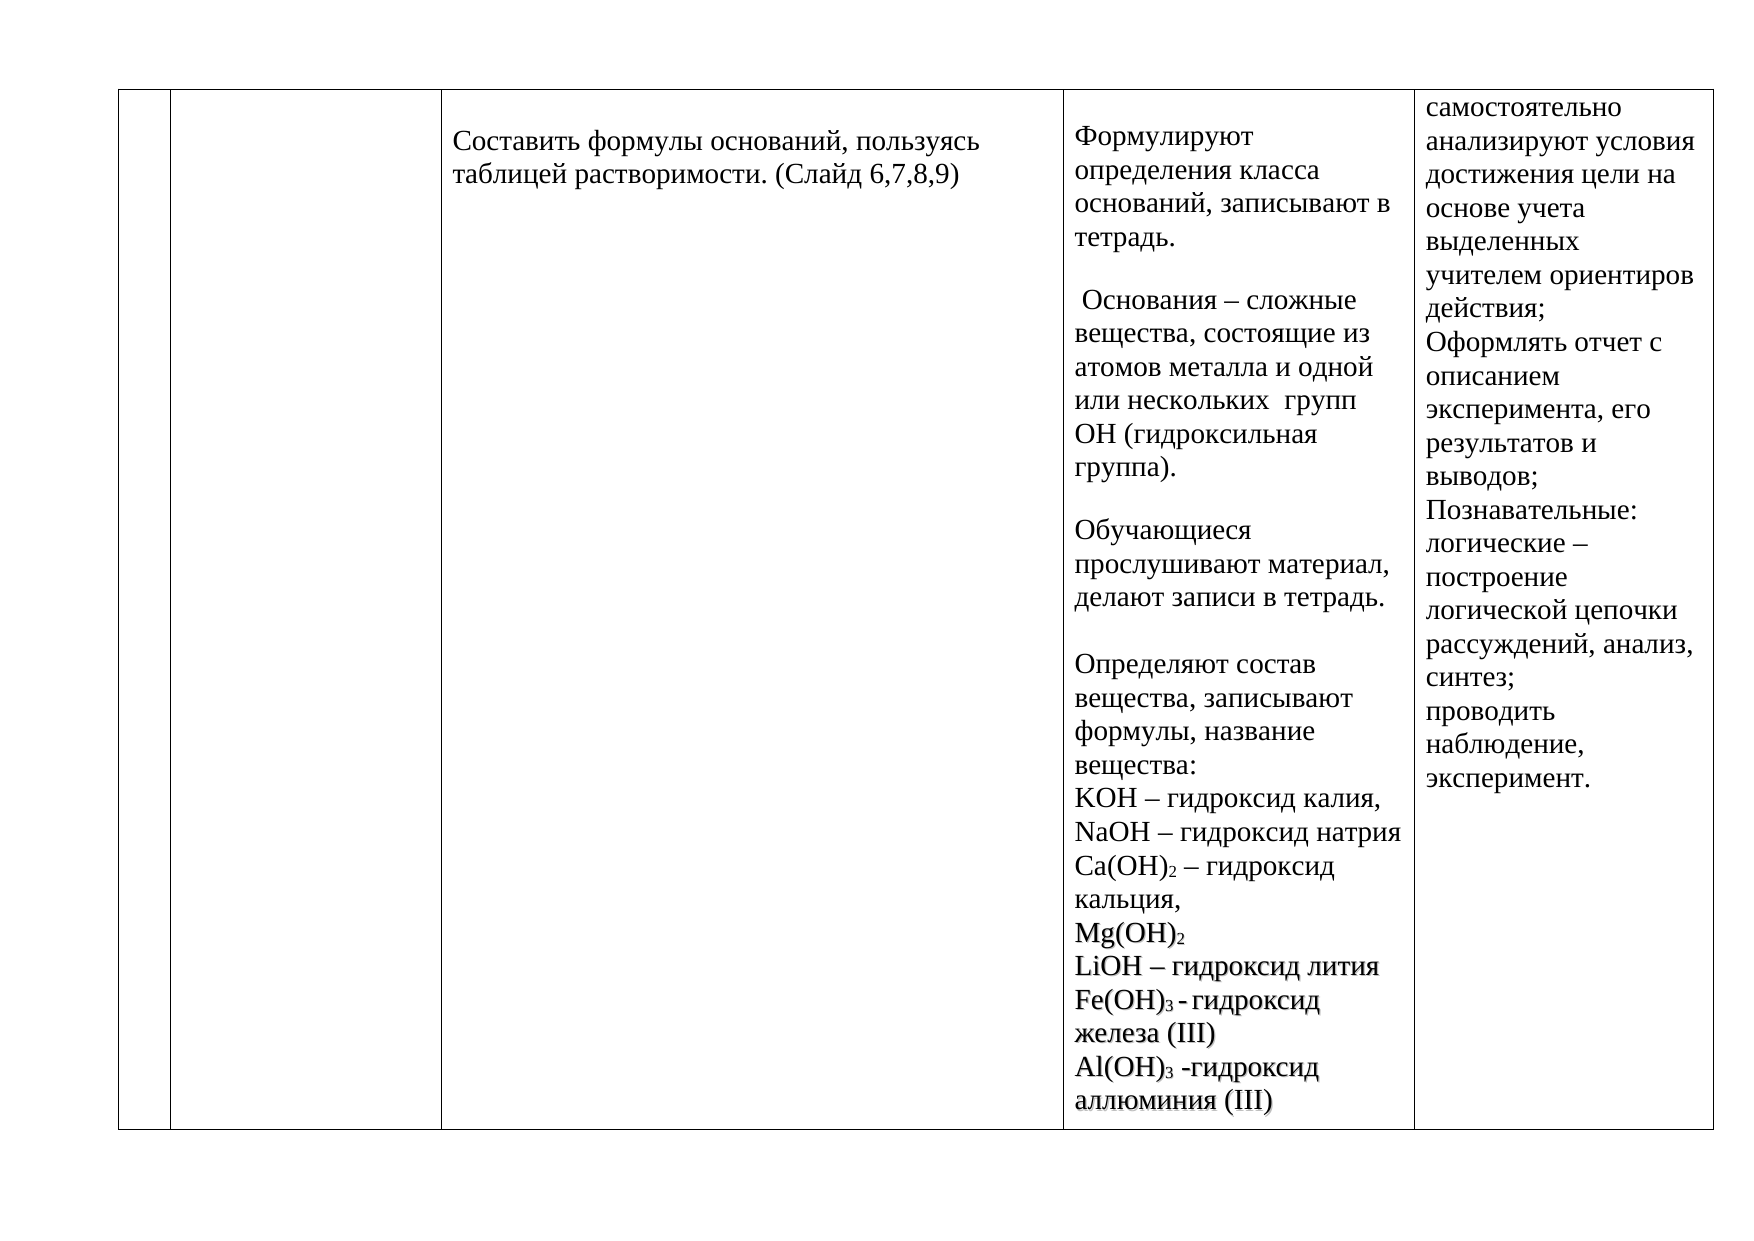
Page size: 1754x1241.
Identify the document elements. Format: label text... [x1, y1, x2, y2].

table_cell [171, 90, 441, 1129]
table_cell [1415, 90, 1713, 1129]
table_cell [1064, 90, 1414, 1129]
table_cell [442, 90, 1063, 1129]
table_cell 4 [119, 90, 170, 1129]
